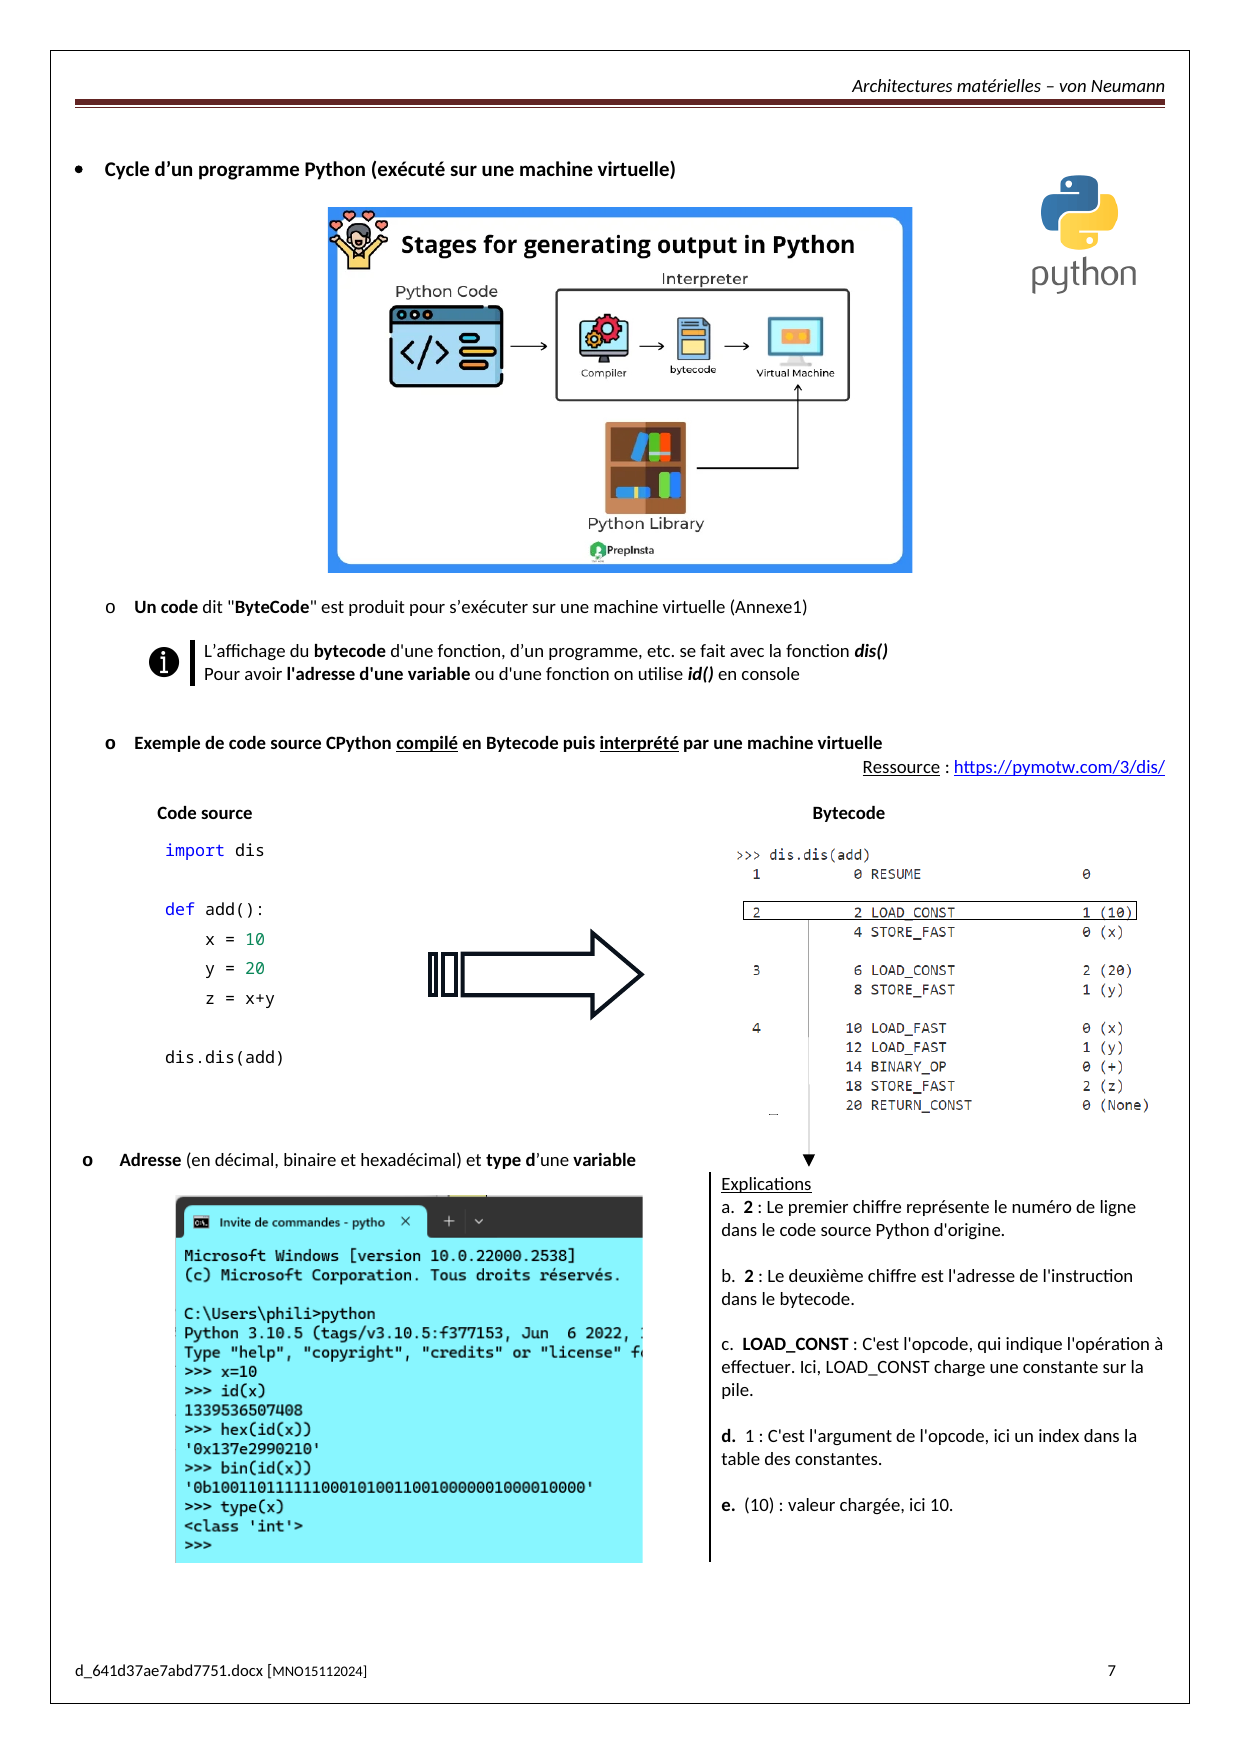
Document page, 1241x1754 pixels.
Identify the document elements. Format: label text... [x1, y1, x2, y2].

picture [744, 902, 1136, 919]
picture [145, 644, 183, 681]
list Un code dit "ByteCode" est produit pour s’exécuter sur une machine virtuelle (Annexe1) [104, 596, 1165, 619]
picture [725, 847, 1155, 1115]
list Cycle d’un programme Python (exécuté sur une machine virtuelle) [75, 156, 1165, 182]
text Ressource : https://pymotw.com/3/dis/ [75, 755, 1165, 778]
table_header [134, 640, 190, 686]
picture [175, 1195, 643, 1563]
list Adresse (en décimal, binaire et hexadécimal) et type d’une variable [82, 1148, 1165, 1172]
text Code source Bytecode [75, 801, 1165, 824]
table_header [108, 1172, 709, 1562]
picture [1028, 173, 1139, 296]
list Exemple de code source CPython compilé en Bytecode puis interprété par une machine virtuelle [104, 731, 1165, 755]
table_header L’affichage du bytecode d'une fonction, d’un programme, etc. se fait avec la fonction dis() Pour avoir l'adresse d'une variable ou d'une fonction on utilise id() en console [195, 640, 1153, 686]
table_header Explications a. 2 : Le premier chiffre représente le numéro de ligne dans le code source Python d'origine. b. 2 : Le deuxième chiffre est l'adresse de l'instruction dans le bytecode. c. LOAD_CONST : C'est l'opcode, qui indique l'opération à effectuer. Ici, LOAD_CONST charge une constante sur la pile. d. 1 : C'est l'argument de l'opcode, ici un index dans la table des constantes. e. (10) : valeur chargée, ici 10. [711, 1172, 1176, 1562]
picture [327, 207, 913, 573]
